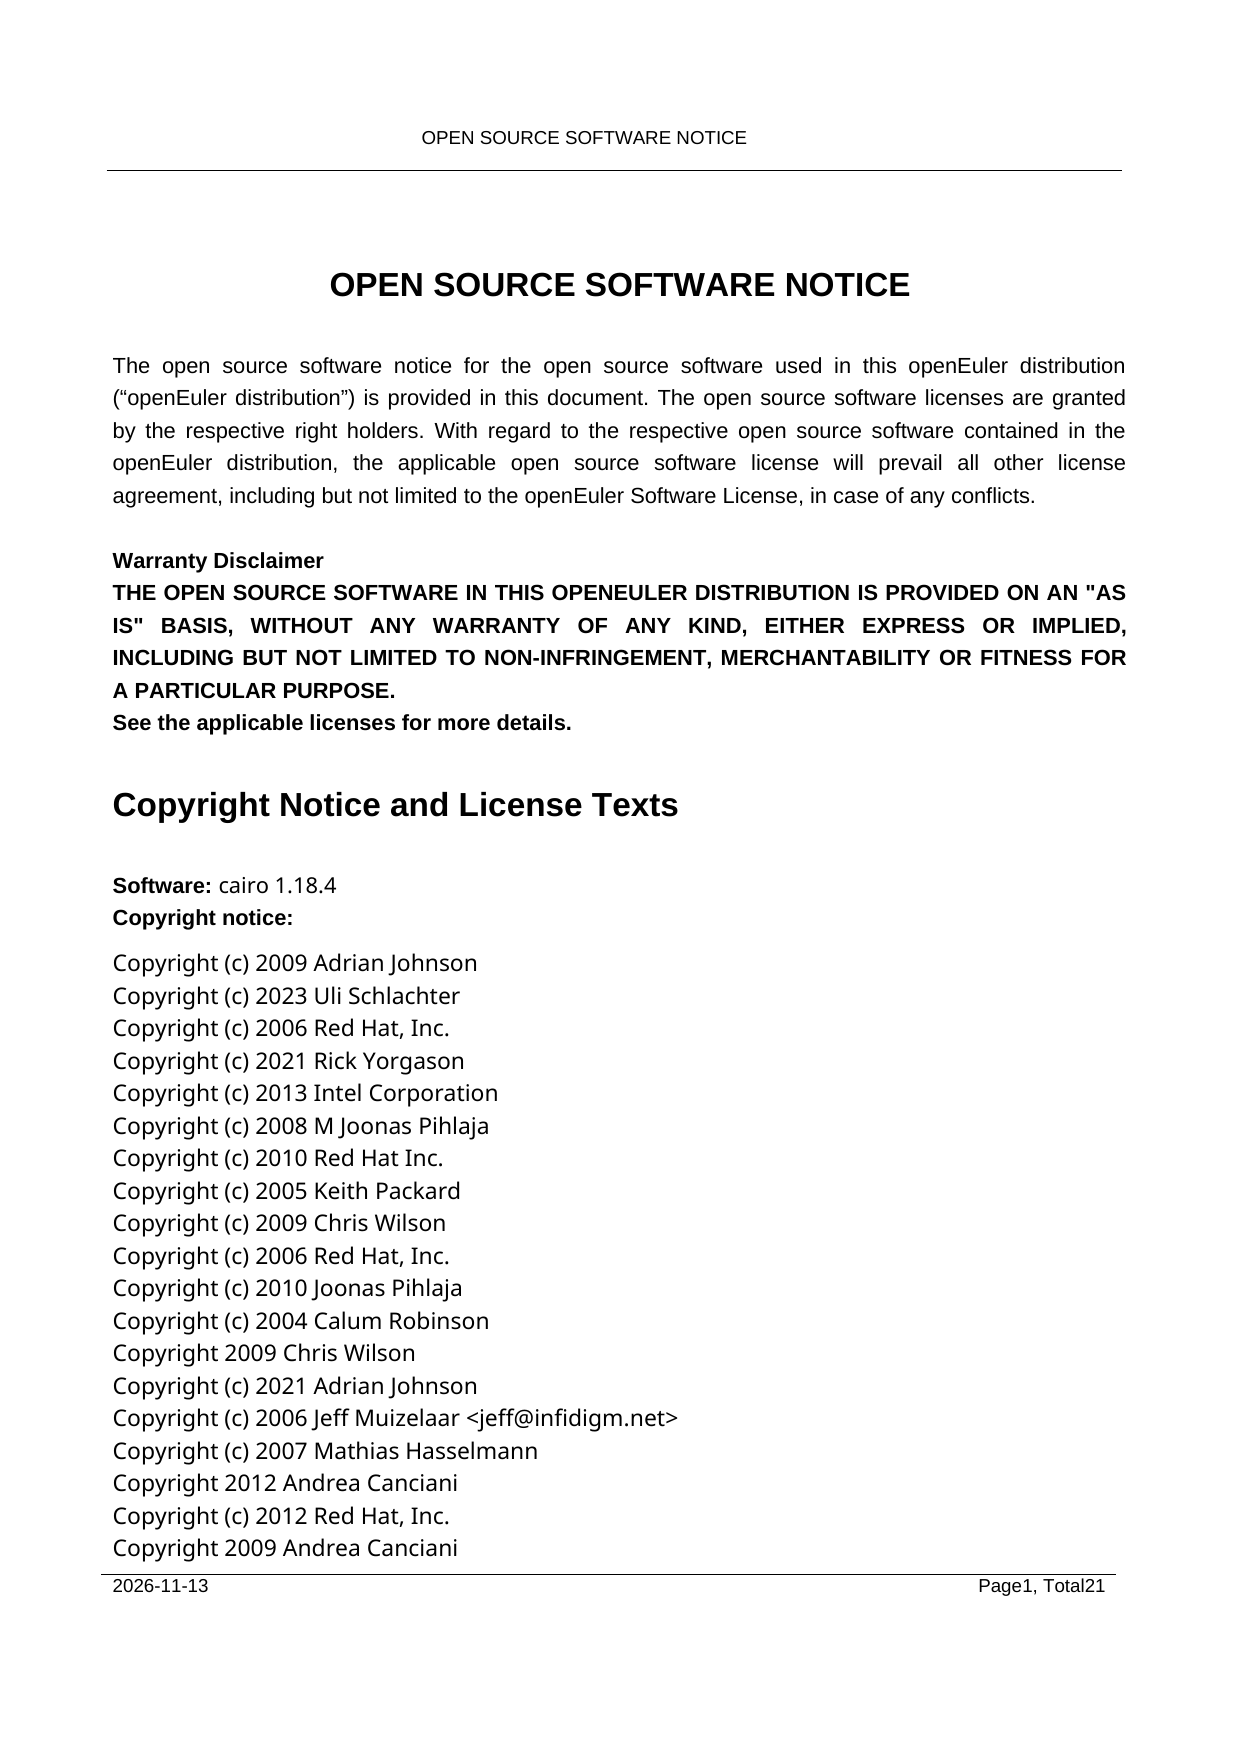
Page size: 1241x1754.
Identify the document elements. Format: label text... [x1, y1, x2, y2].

text OPEN SOURCE SOFTWARE NOTICE [112, 251, 1128, 316]
text Copyright Notice and License Texts [112, 771, 1128, 836]
title Software: cairo 1.18.4 [112, 869, 1128, 901]
text THE OPEN SOURCE SOFTWARE IN THIS OPENEULER DISTRIBUTION IS PROVIDED ON AN "AS IS" BASIS, WITHOUT ANY WARRANTY OF ANY KIND, EITHER EXPRESS OR IMPLIED, INCLUDING BUT NOT LIMITED TO NON-INFRINGEMENT, MERCHANTABILITY OR FITNESS FOR A PARTICULAR PURPOSE. See the applicable licenses for more details. [112, 576, 1128, 739]
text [112, 947, 1128, 1564]
text The open source software notice for the open source software used in this openEuler distribution (“openEuler distribution”) is provided in this document. The open source software licenses are granted by the respective right holders. With regard to the respective open source software contained in the openEuler distribution, the applicable open source software license will prevail all other license agreement, including but not limited to the openEuler Software License, in case of any conflicts. [112, 349, 1128, 511]
text Warranty Disclaimer [112, 544, 1128, 576]
text Copyright notice: [112, 901, 1128, 934]
